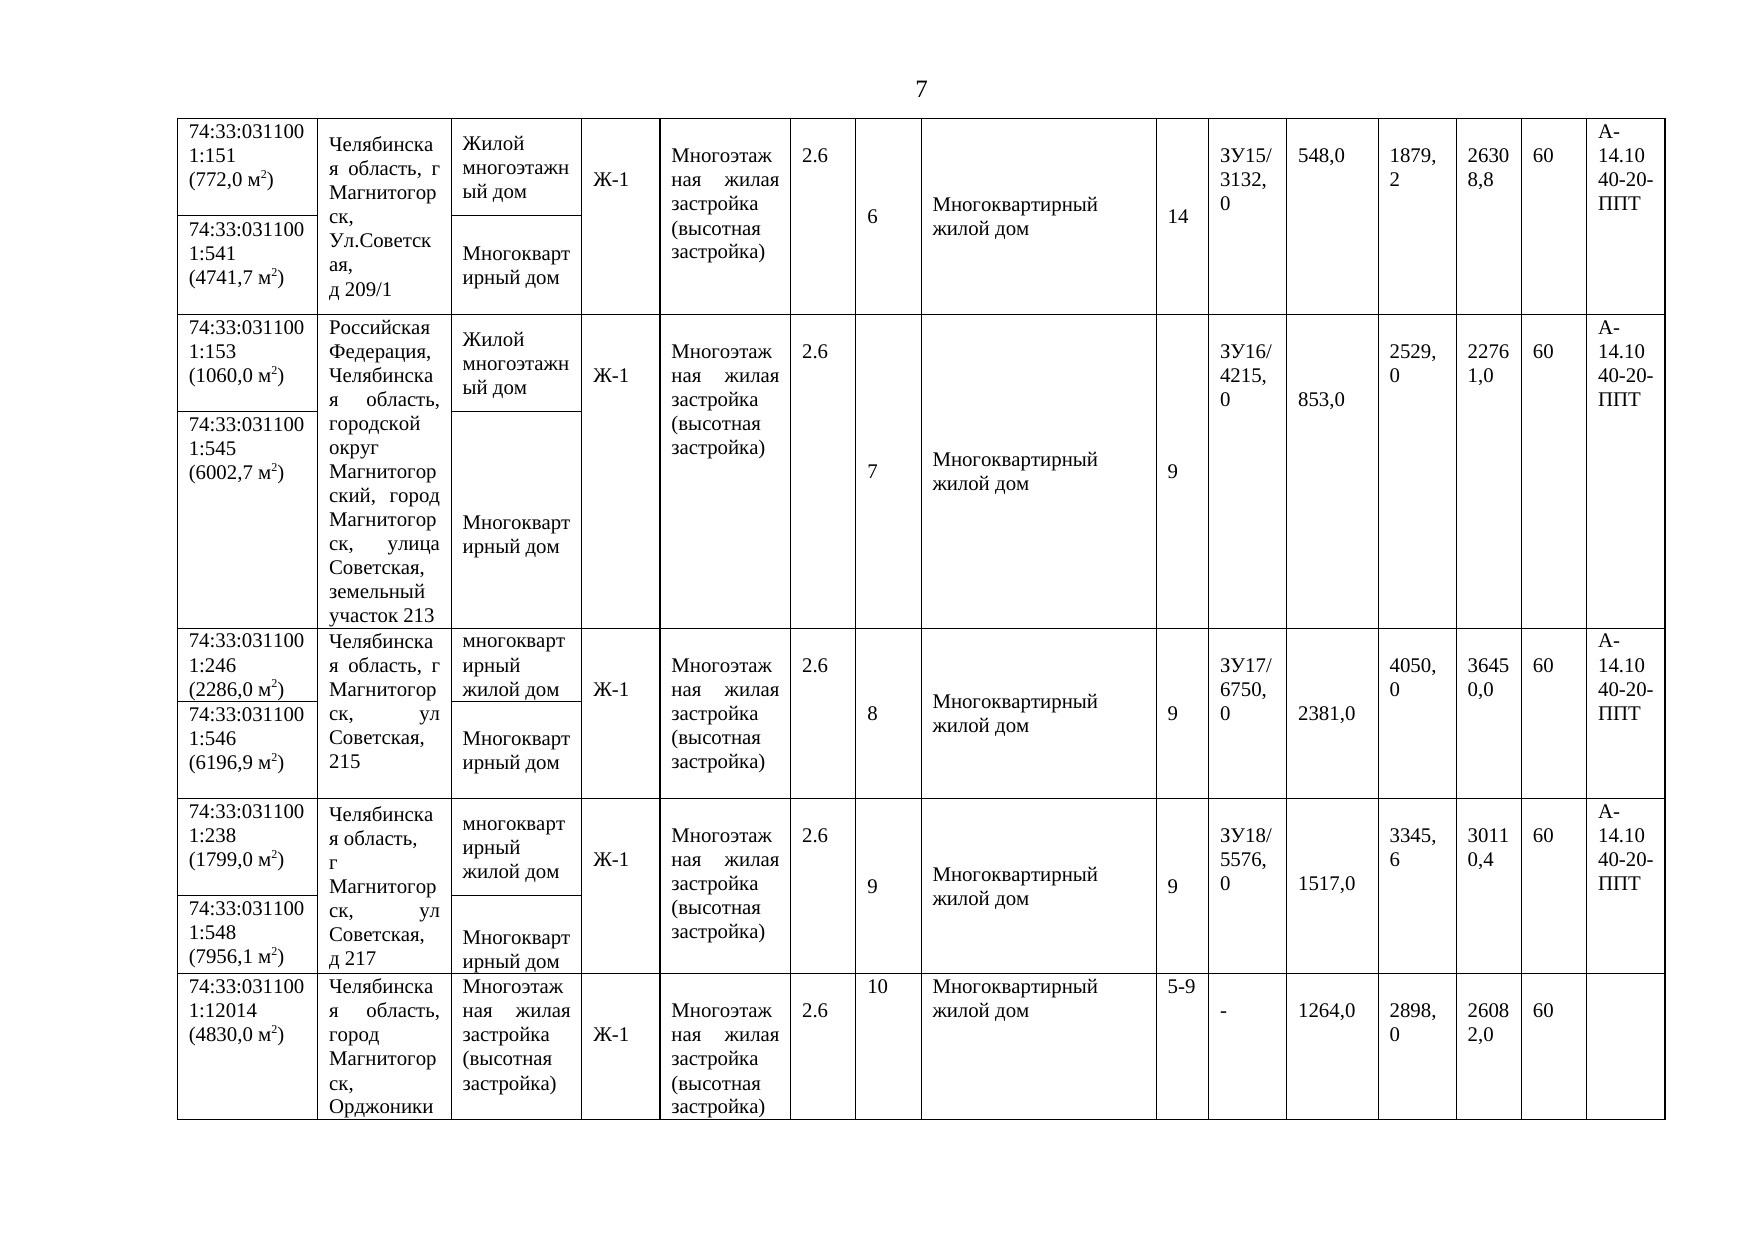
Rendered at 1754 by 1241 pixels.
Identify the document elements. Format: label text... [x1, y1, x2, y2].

table_cell многоквартирный жилой дом [452, 799, 581, 895]
table_cell Многоквартирный жилой дом [922, 799, 1156, 973]
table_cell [661, 974, 790, 1118]
table_cell Многоквартирный жилой дом [922, 315, 1156, 627]
table_cell 60 [1522, 799, 1586, 973]
table_cell 74:33:0311001:548 (7956,1 м2) [178, 896, 317, 973]
table_cell 74:33:0311001:151 (772,0 м2) [178, 119, 317, 215]
table_cell ЗУ15/ 3132,0 [1209, 119, 1286, 313]
table_cell 22761,0 [1457, 315, 1521, 627]
table_cell Ж-1 [582, 629, 659, 798]
table_cell А-14.1040-20-ППТ [1587, 315, 1664, 627]
table_cell Многоквартирный дом [452, 216, 581, 313]
table_cell 7 [856, 315, 921, 627]
table_cell 9 [856, 799, 921, 973]
table_cell Российская Федерация, Челябинская область, городской округ Магнитогорский, город Магнитогорск, улица Советская, земельный участок 213 [318, 315, 451, 627]
table_cell 2.6 [791, 315, 855, 627]
table_cell А-14.1040-20-ППТ [1587, 119, 1664, 313]
table_cell 1264,0 [1287, 974, 1378, 1118]
table_cell 74:33:0311001:546 (6196,9 м2) [178, 702, 317, 798]
table_cell ЗУ16/ 4215,0 [1209, 315, 1286, 627]
table_cell 74:33:0311001:12014 (4830,0 м2) [178, 974, 317, 1118]
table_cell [318, 974, 451, 1118]
table_cell Жилой многоэтажный дом [452, 119, 581, 215]
table_cell Ж-1 [582, 119, 659, 313]
table_cell 60 [1522, 119, 1586, 313]
table_cell 2.6 [791, 119, 855, 313]
table_cell - [1209, 974, 1286, 1118]
table_cell 1517,0 [1287, 799, 1378, 973]
table_cell 26308,8 [1457, 119, 1521, 313]
table_cell 10 [856, 974, 921, 1118]
table_cell Многоквартирный жилой дом [922, 629, 1156, 798]
table_cell Многоэтажная жилая застройка (высотная застройка) [661, 799, 790, 973]
table_cell Многоквартирный дом [452, 896, 581, 973]
table_cell Ж-1 [582, 315, 659, 627]
table_cell [1587, 974, 1664, 1118]
table_cell 8 [856, 629, 921, 798]
table_cell 9 [1157, 799, 1208, 973]
table_cell 74:33:0311001:545 (6002,7 м2) [178, 412, 317, 627]
table_cell Ж-1 [582, 974, 659, 1118]
table_cell 9 [1157, 629, 1208, 798]
table_cell Многоэтажная жилая застройка (высотная застройка) [661, 315, 790, 627]
table_cell 30110,4 [1457, 799, 1521, 973]
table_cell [922, 119, 1156, 313]
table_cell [922, 974, 1156, 1118]
table_cell Многоквартирный дом [452, 702, 581, 798]
table_cell А-14.1040-20-ППТ [1587, 629, 1664, 798]
table_cell ЗУ18/ 5576,0 [1209, 799, 1286, 973]
table_cell Многоквартирный дом [452, 412, 581, 627]
table_cell 9 [1157, 315, 1208, 627]
table_cell 74:33:0311001:541 (4741,7 м2) [178, 216, 317, 313]
table_cell Челябинская область, г Магнитогорск, ул Советская, д 217 [318, 799, 451, 973]
table_cell Ж-1 [582, 799, 659, 973]
table_cell 74:33:0311001:153 (1060,0 м2) [178, 315, 317, 411]
table_cell Челябинская область, г Магнитогорск, Ул.Советская, д 209/1 [318, 119, 451, 313]
table_cell 2529,0 [1379, 315, 1456, 627]
table_cell Многоэтажная жилая застройка (высотная застройка) [452, 974, 581, 1118]
table_cell 2.6 [791, 974, 855, 1118]
table_cell 26082,0 [1457, 974, 1521, 1118]
table_cell 60 [1522, 315, 1586, 627]
table_cell 548,0 [1287, 119, 1378, 313]
table_cell ЗУ17/ 6750,0 [1209, 629, 1286, 798]
table_cell Жилой многоэтажный дом [452, 315, 581, 411]
table_cell 74:33:0311001:246 (2286,0 м2) [178, 629, 317, 701]
table_cell 3345,6 [1379, 799, 1456, 973]
table_cell 5-9 [1157, 974, 1208, 1118]
table_cell 60 [1522, 629, 1586, 798]
table_cell 2.6 [791, 799, 855, 973]
table_cell 74:33:0311001:238 (1799,0 м2) [178, 799, 317, 895]
table_cell Челябинская область, г Магнитогорск, ул Советская, 215 [318, 629, 451, 798]
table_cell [661, 119, 790, 313]
table_cell 14 [1157, 119, 1208, 313]
table_cell 2898,0 [1379, 974, 1456, 1118]
table_cell 1879,2 [1379, 119, 1456, 313]
table_cell 4050,0 [1379, 629, 1456, 798]
table_cell 2.6 [791, 629, 855, 798]
table_cell 2381,0 [1287, 629, 1378, 798]
table_cell 60 [1522, 974, 1586, 1118]
table_cell многоквартирный жилой дом [452, 629, 581, 701]
table_cell А-14.1040-20-ППТ [1587, 799, 1664, 973]
table_cell 6 [856, 119, 921, 313]
table_cell Многоэтажная жилая застройка (высотная застройка) [661, 629, 790, 798]
table_cell 853,0 [1287, 315, 1378, 627]
table_cell 36450,0 [1457, 629, 1521, 798]
